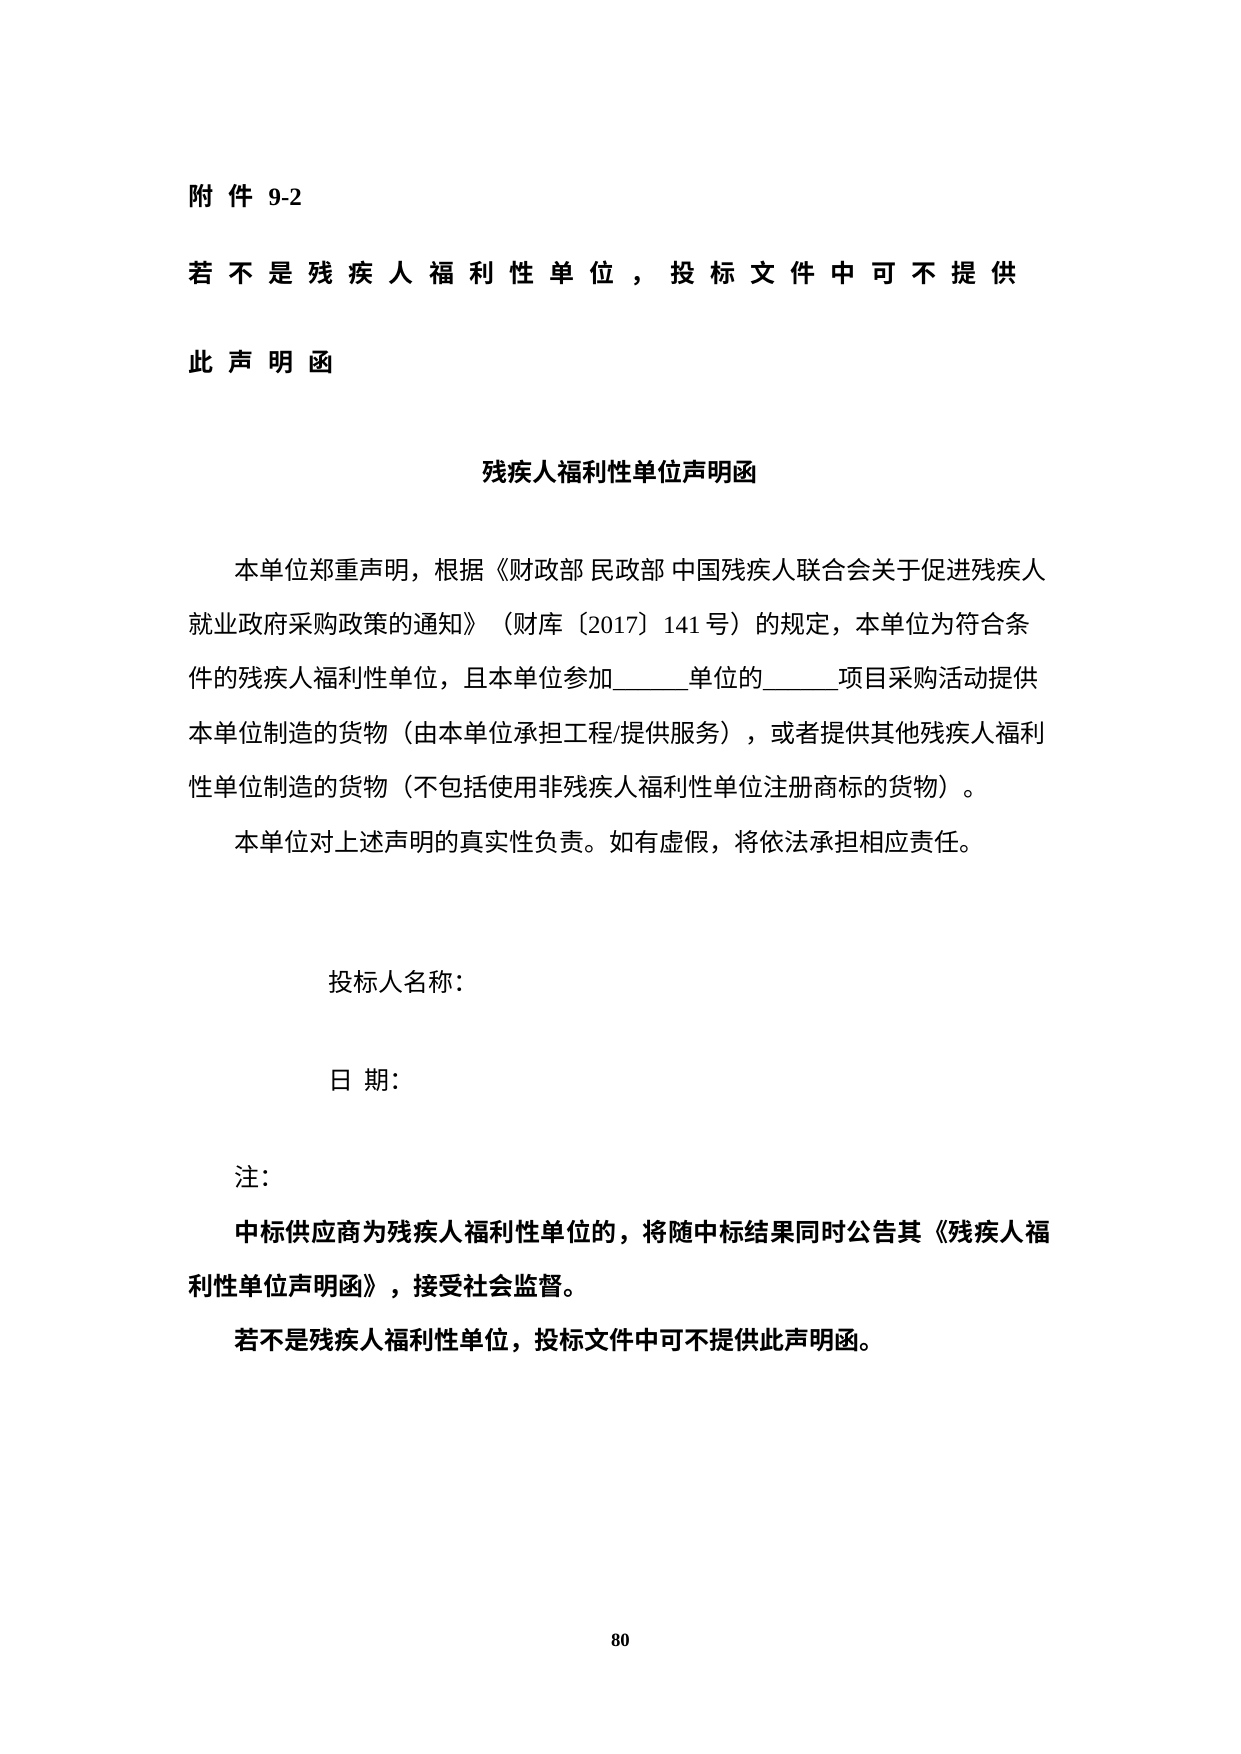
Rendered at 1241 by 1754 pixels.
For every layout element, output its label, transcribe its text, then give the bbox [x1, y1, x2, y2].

text 若不是残疾人福利性单位，投标文件中可不提供此声明函。 [188, 1321, 1052, 1357]
text 本单位郑重声明，根据《财政部 民政部 中国残疾人联合会关于促进残疾人就业政府采购政策的通知》（财库〔2017〕141号）的规定，本单位为符合条件的残疾人福利性单位，且本单位参加______单位的______项目采购活动提供本单位制造的货物（由本单位承担工程/提供服务），或者提供其他残疾人福利性单位制造的货物（不包括使用非残疾人福利性单位注册商标的货物）。 [188, 550, 1052, 804]
text 中标供应商为残疾人福利性单位的，将随中标结果同时公告其《残疾人福利性单位声明函》，接受社会监督。 [188, 1212, 1052, 1303]
text 若不是残疾人福利性单位，投标文件中可不提供此声明函 [188, 242, 1052, 390]
text 残疾人福利性单位声明函 [188, 453, 1052, 489]
text 本单位对上述声明的真实性负责。如有虚假，将依法承担相应责任。 [188, 822, 1052, 858]
text 日 期： [188, 1060, 1052, 1096]
text 注： [188, 1158, 1052, 1194]
text 附件9-2 [188, 164, 1052, 224]
text 投标人名称： [188, 963, 1052, 999]
